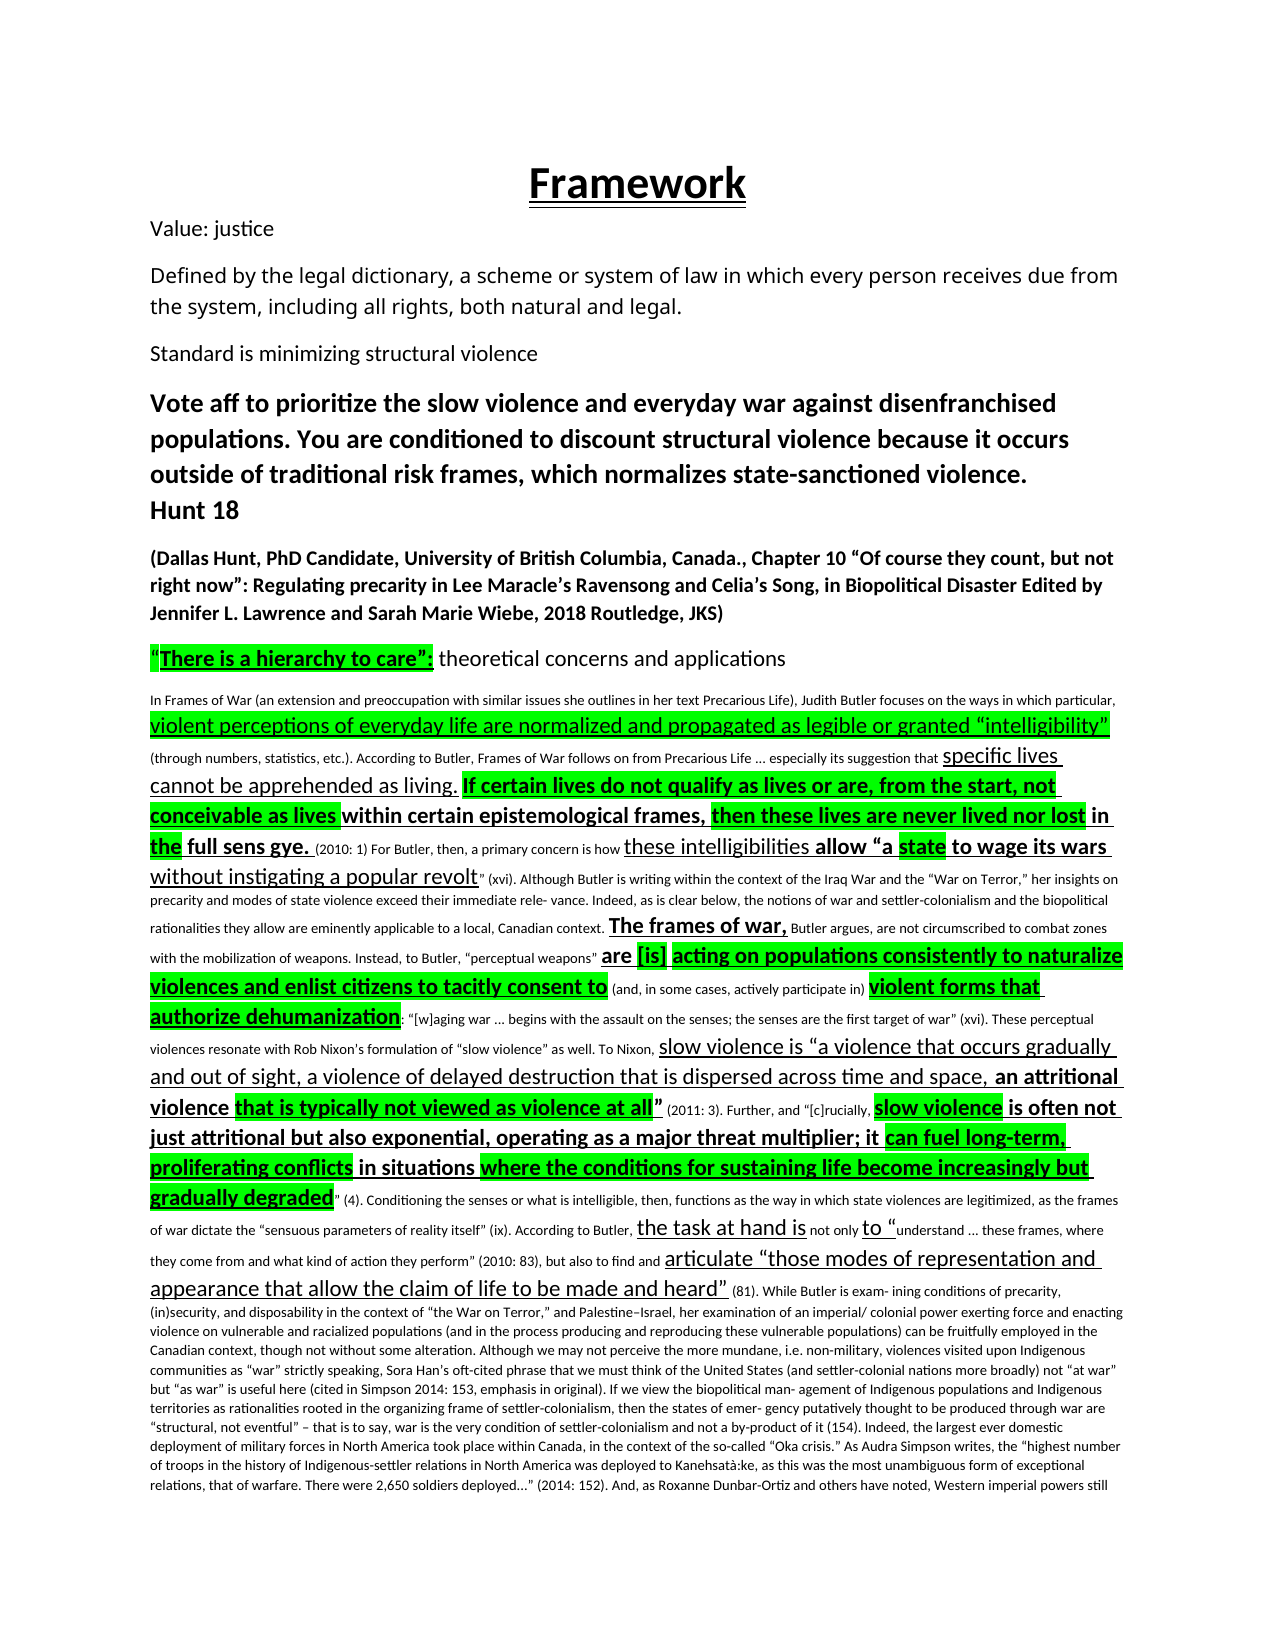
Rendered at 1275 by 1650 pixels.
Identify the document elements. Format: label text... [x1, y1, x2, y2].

text Defined by the legal dictionary, a scheme or system of law in which every person receives due from the system, including all rights, both natural and legal. [150, 261, 1125, 320]
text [150, 691, 1125, 1494]
subtitle Framework [150, 154, 1125, 210]
text Value: justice [150, 214, 1125, 242]
text (Dallas Hunt, PhD Candidate, University of British Columbia, Canada., Chapter 10 “Of course they count, but not right now”: Regulating precarity in Lee Maracle’s Ravensong and Celia’s Song, in Biopolitical Disaster Edited by Jennifer L. Lawrence and Sarah Marie Wiebe, 2018 Routledge, JKS) [150, 545, 1125, 626]
subtitle Vote aff to prioritize the slow violence and everyday war against disenfranchised populations. You are conditioned to discount structural violence because it occurs outside of traditional risk frames, which normalizes state-sanctioned violence. [150, 386, 1125, 490]
text Hunt 18 [150, 493, 1125, 526]
text “There is a hierarchy to care”: theoretical concerns and applications [433, 644, 1125, 672]
text Standard is minimizing structural violence [150, 339, 1125, 367]
